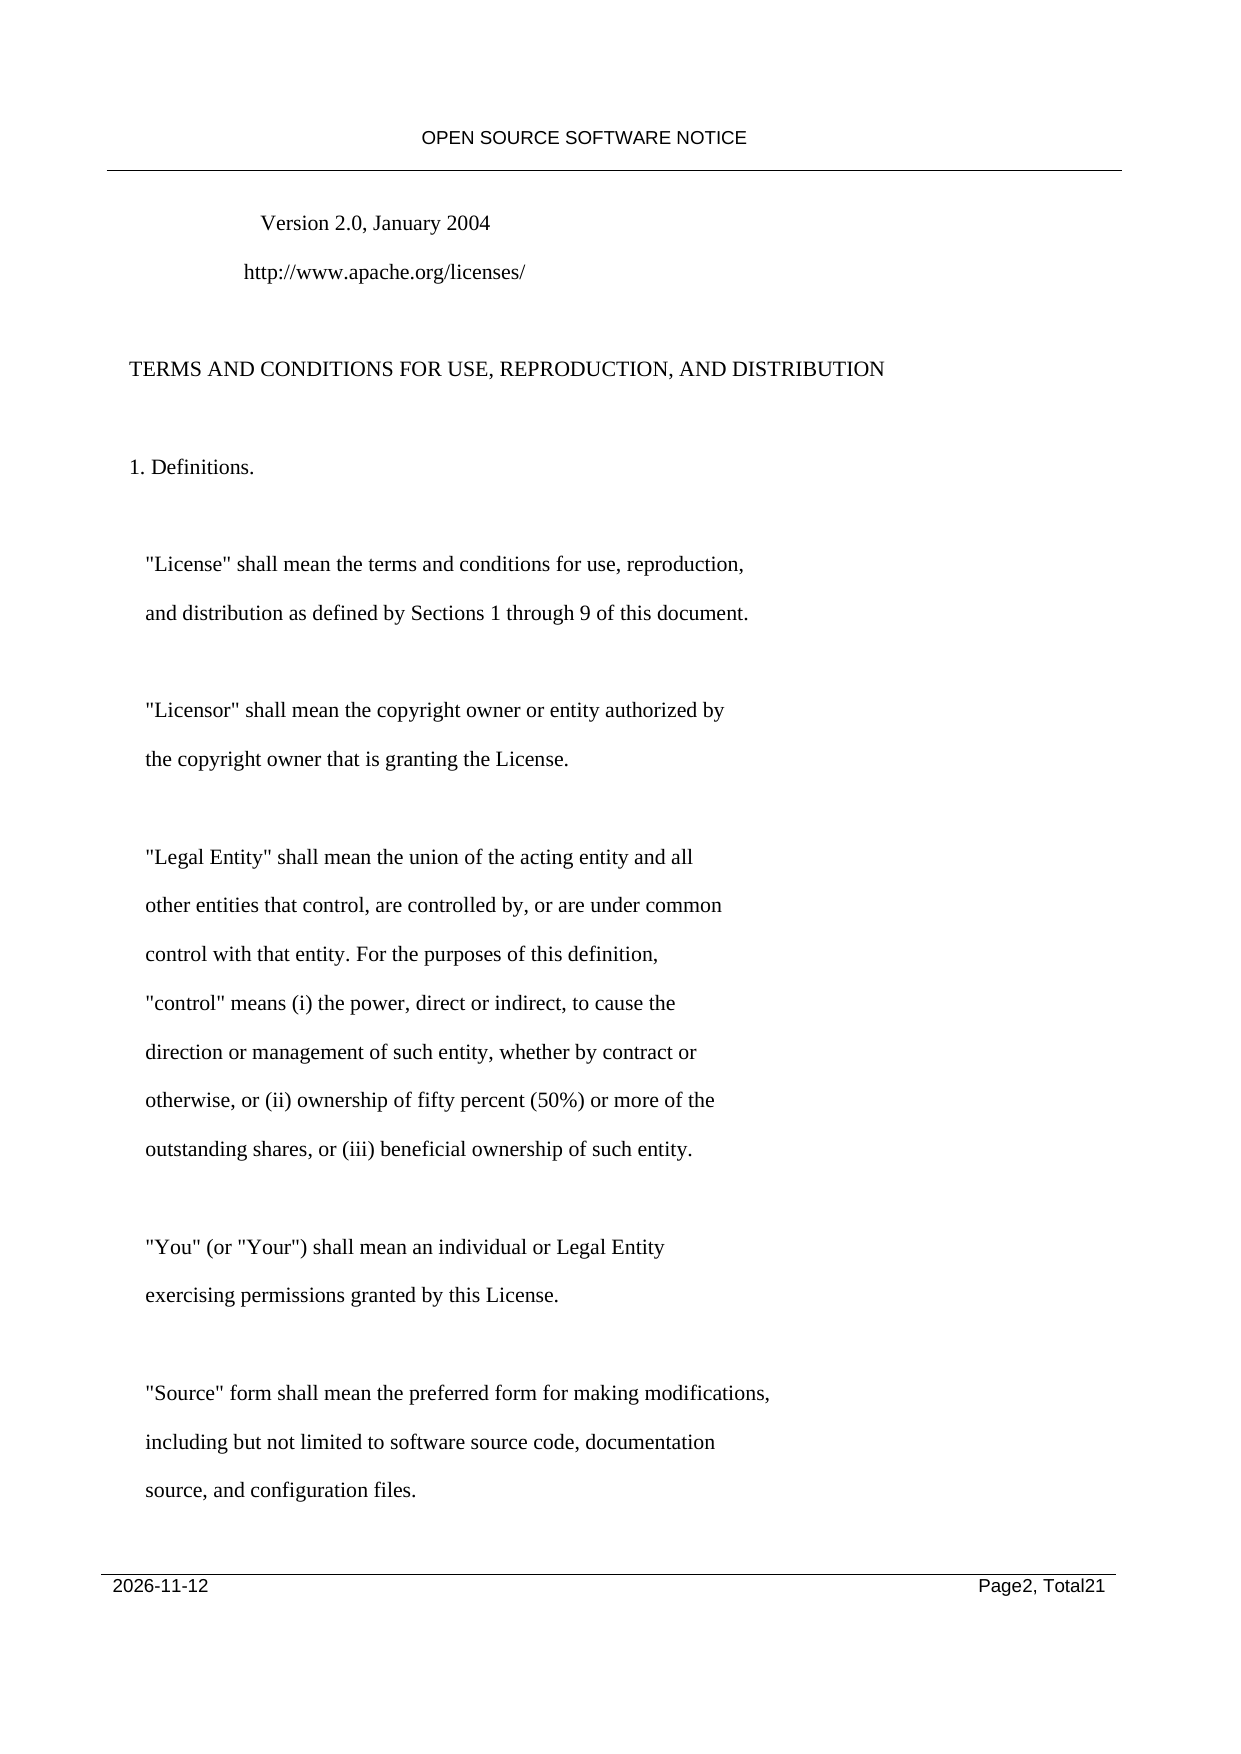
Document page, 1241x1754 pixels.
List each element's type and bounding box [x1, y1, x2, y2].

text [112, 206, 1128, 1506]
